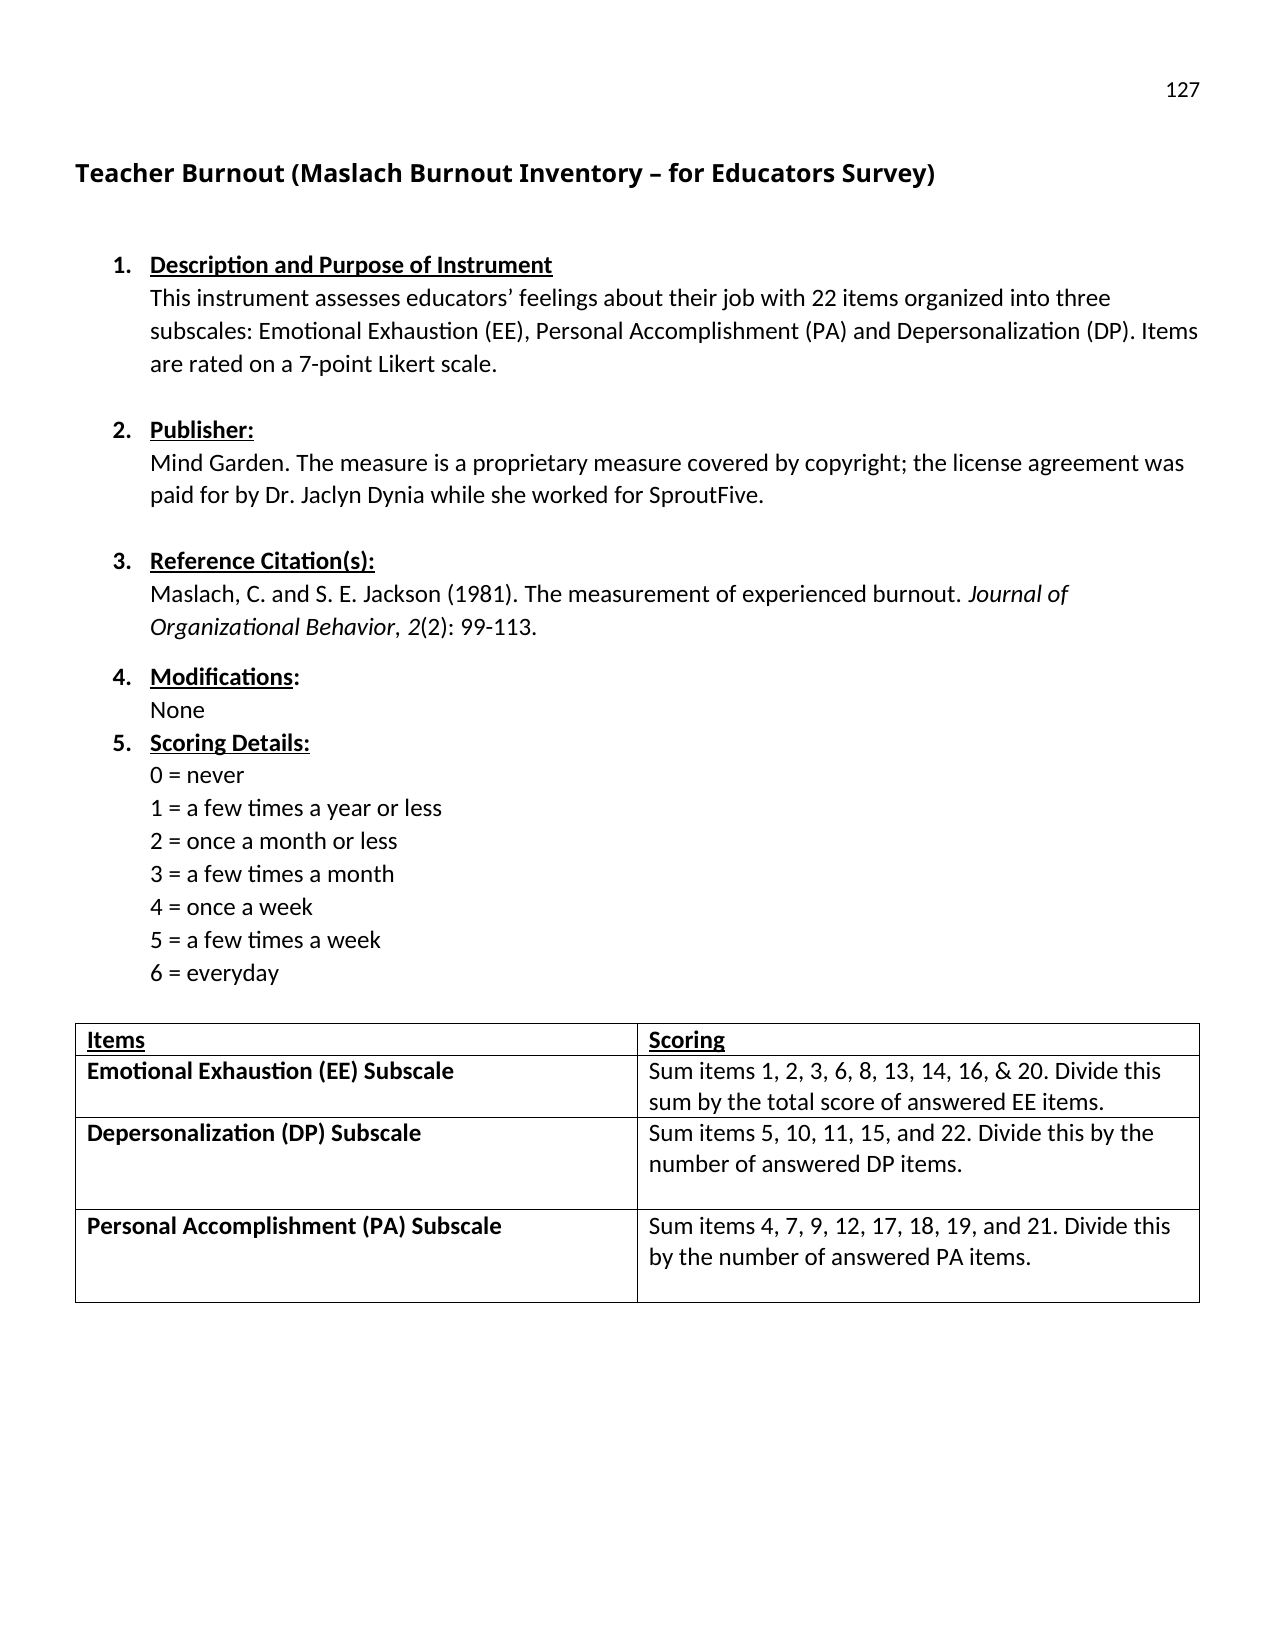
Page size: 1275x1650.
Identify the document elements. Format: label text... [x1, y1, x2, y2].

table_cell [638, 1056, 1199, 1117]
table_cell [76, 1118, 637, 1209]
list Description and Purpose of Instrument [112, 249, 1200, 280]
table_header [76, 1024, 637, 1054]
text 6 = everyday [150, 957, 1200, 988]
list This instrument assesses educators’ feelings about their job with 22 items organized into three subscales: Emotional Exhaustion (EE), Personal Accomplishment (PA) and Depersonalization (DP). Items are rated on a 7-point Likert scale. [150, 282, 1200, 378]
text 0 = never [150, 759, 1200, 790]
text Maslach, C. and S. E. Jackson (1981). The measurement of experienced burnout. Journal of Organizational Behavior, 2(2): 99-113. [150, 578, 1200, 642]
text 4 = once a week [150, 891, 1200, 922]
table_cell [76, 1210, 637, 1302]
list None [150, 694, 1200, 724]
list Scoring Details: [112, 727, 1200, 757]
subtitle Teacher Burnout (Maslach Burnout Inventory – for Educators Survey) [75, 156, 1200, 190]
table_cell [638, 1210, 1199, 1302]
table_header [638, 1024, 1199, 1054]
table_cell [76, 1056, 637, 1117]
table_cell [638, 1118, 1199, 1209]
text 3 = a few times a month [150, 858, 1200, 889]
text 2 = once a month or less [150, 825, 1200, 856]
list Publisher: [112, 414, 1200, 444]
list Reference Citation(s): [112, 545, 1200, 576]
list Modifications: [112, 661, 1200, 691]
list Mind Garden. The measure is a proprietary measure covered by copyright; the license agreement was paid for by Dr. Jaclyn Dynia while she worked for SproutFive. [150, 447, 1200, 510]
text 1 = a few times a year or less [150, 792, 1200, 823]
text 5 = a few times a week [150, 924, 1200, 955]
